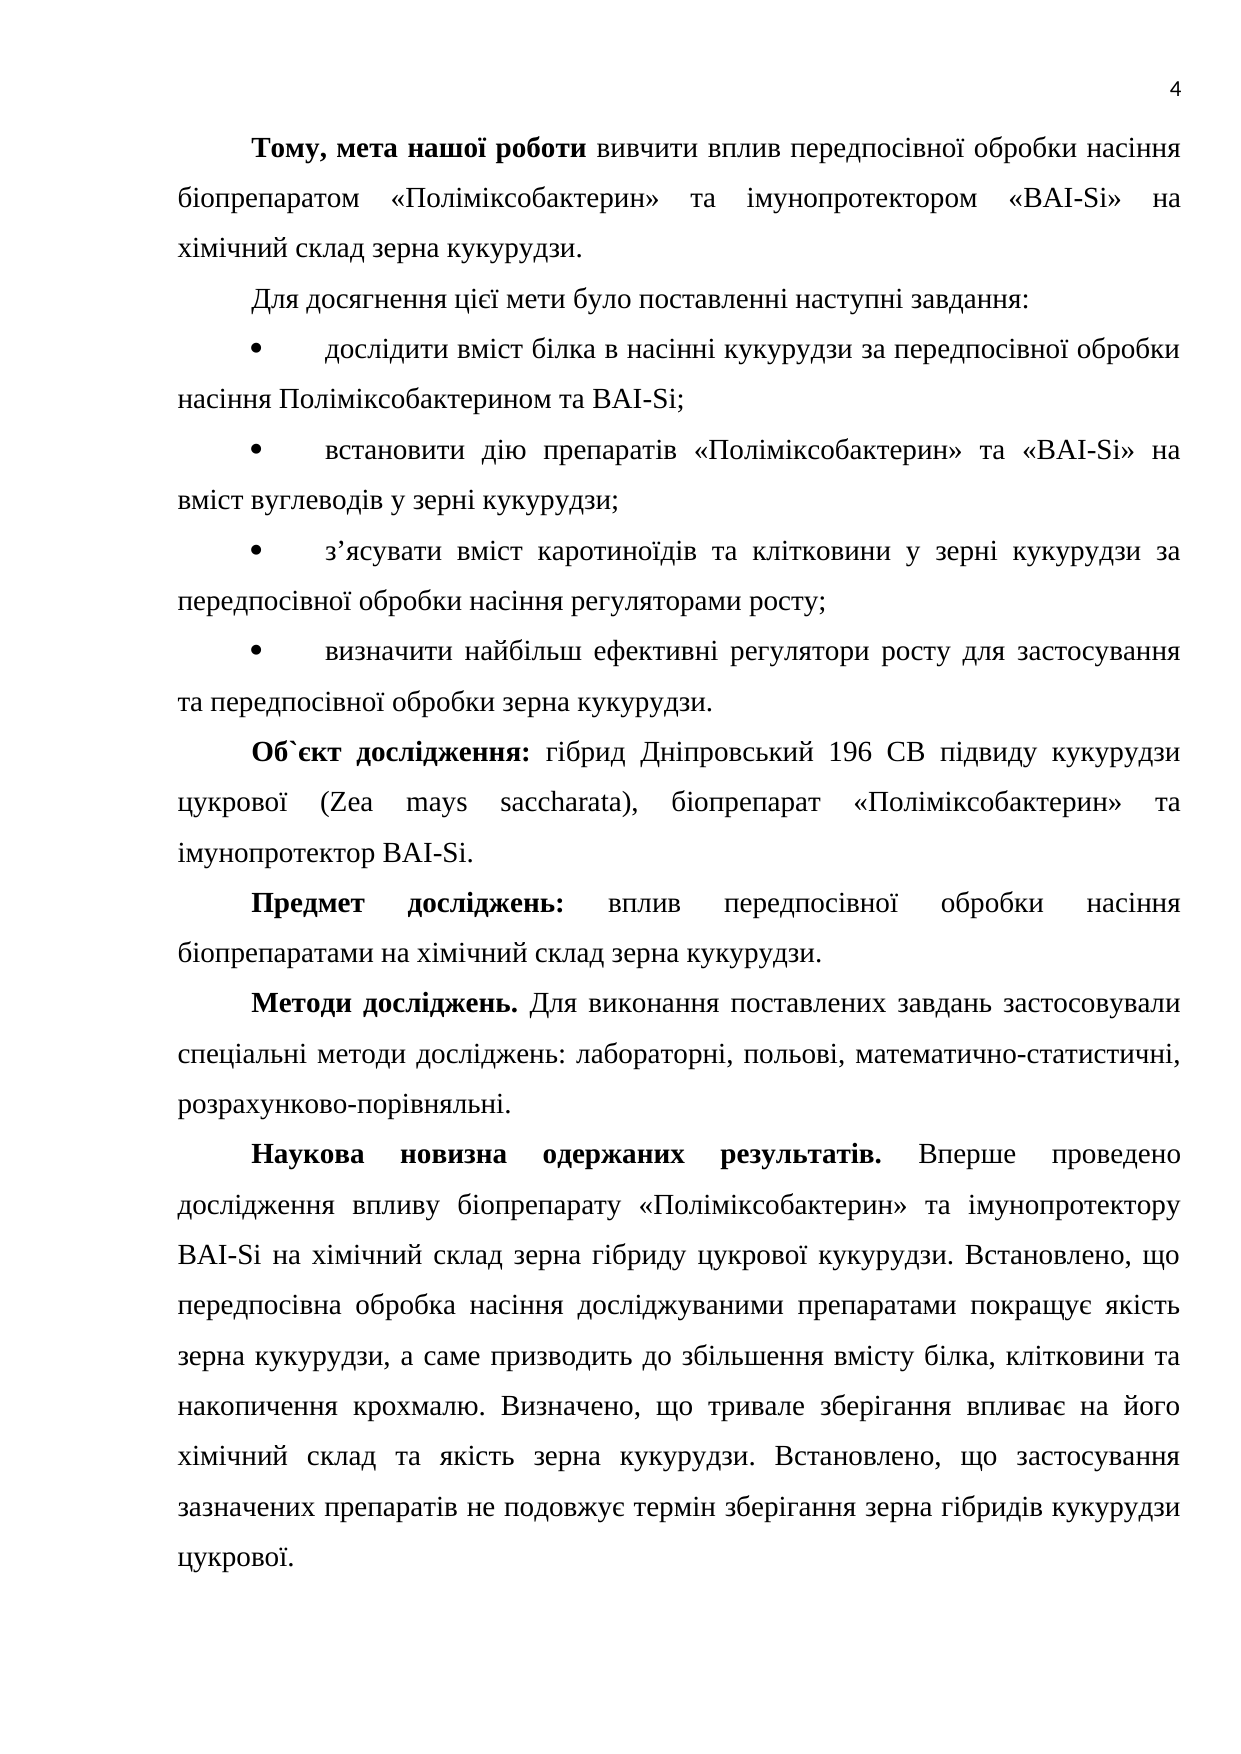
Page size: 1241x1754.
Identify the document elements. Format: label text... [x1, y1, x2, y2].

list дослідити вміст білка в насінні кукурудзи за передпосівної обробки насіння Поліміксобактерином та BAI-Sі; [177, 331, 1181, 415]
list визначити найбільш ефективні регулятори росту для застосування та передпосівної обробки зерна кукурудзи. [177, 633, 1181, 717]
text Тому, мета нашої роботи вивчити вплив передпосівної обробки насіння біопрепаратом «Поліміксобактерин» та імунопротектором «BAI-Sі» на хімічний склад зерна кукурудзи. [177, 130, 1181, 264]
text Наукова новизна одержаних результатів. Вперше проведено дослідження впливу біопрепарату «Поліміксобактерин» та імунопротектору BAI-Sі на хімічний склад зерна гібриду цукрової кукурудзи. Встановлено, що передпосівна обробка насіння досліджуваними препаратами покращує якість зерна кукурудзи, а саме призводить до збільшення вмісту білка, клітковини та накопичення крохмалю. Визначено, що тривале зберігання впливає на його хімічний склад та якість зерна кукурудзи. Встановлено, що застосування зазначених препаратів не подовжує термін зберігання зерна гібридів кукурудзи цукрової. [177, 1137, 1181, 1573]
list встановити дію препаратів «Поліміксобактерин» та «BAI-Sі» на вміст вуглеводів у зерні кукурудзи; [177, 432, 1181, 516]
list з’ясувати вміст каротиноїдів та клітковини у зерні кукурудзи за передпосівної обробки насіння регуляторами росту; [177, 533, 1181, 617]
text Об`єкт дослідження: гібрид Дніпровський 196 СВ підвиду кукурудзи цукрової (Zea mays saccharata), біопрепарат «Поліміксобактерин» та імунопротектор BAI-Sі. [177, 734, 1181, 868]
text Предмет досліджень: вплив передпосівної обробки насіння біопрепаратами на хімічний склад зерна кукурудзи. [177, 885, 1181, 969]
text Методи досліджень. Для виконання поставлених завдань застосовували спеціальні методи досліджень: лабораторні, польові, математично-статистичні, розрахунково-порівняльні. [177, 986, 1181, 1120]
text Для досягнення цієї мети було поставленні наступні завдання: [177, 281, 1181, 314]
